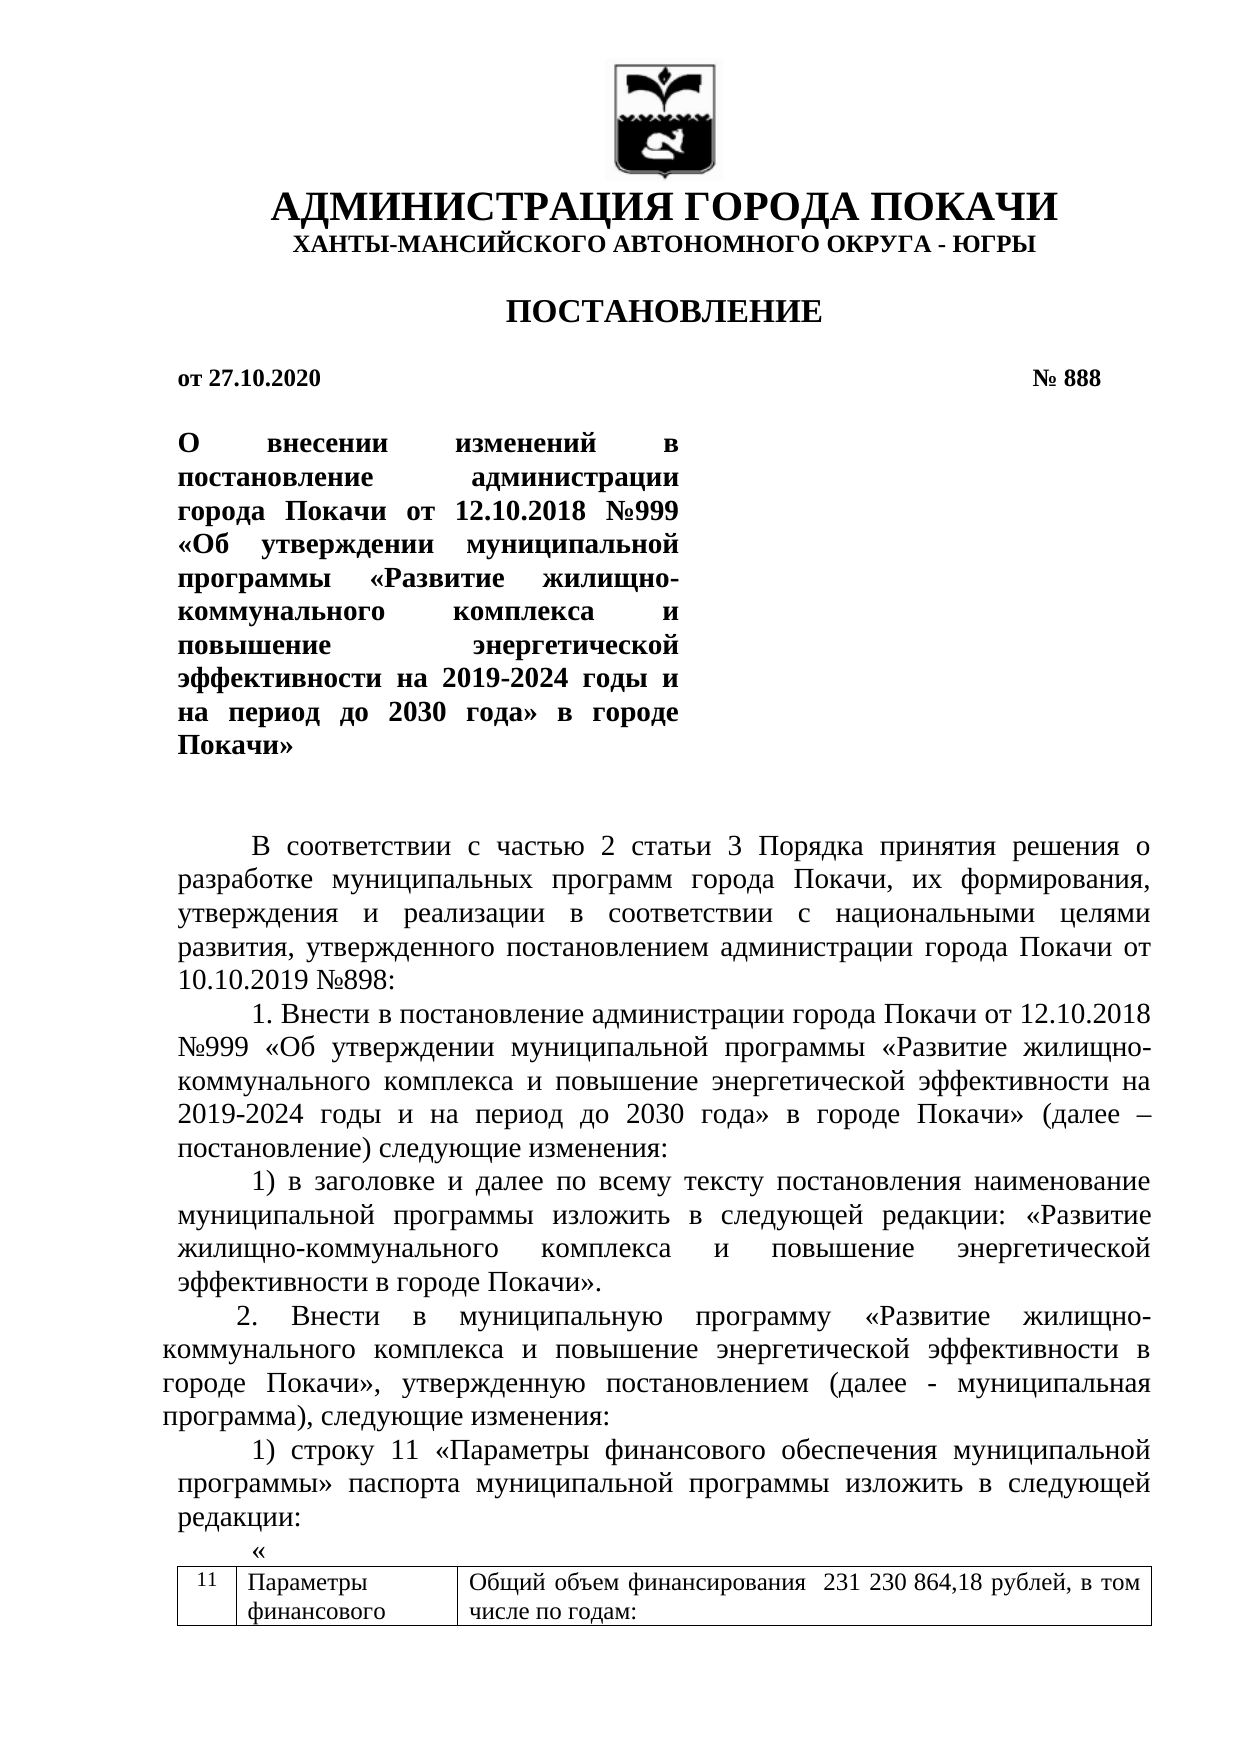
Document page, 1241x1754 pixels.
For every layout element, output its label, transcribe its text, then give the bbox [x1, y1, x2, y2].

text « [177, 1532, 1152, 1566]
text 2. Внести в муниципальную программу «Развитие жилищно-коммунального комплекса и повышение энергетической эффективности в городе Покачи», утвержденную постановлением (далее - муниципальная программа), следующие изменения: [162, 1298, 1152, 1432]
text 1) строку 11 «Параметры финансового обеспечения муниципальной программы» паспорта муниципальной программы изложить в следующей редакции: [177, 1432, 1152, 1532]
text от 27.10.2020 № 888 [177, 363, 1152, 392]
text 1) в заголовке и далее по всему тексту постановления наименование муниципальной программы изложить в следующей редакции: «Развитие жилищно-коммунального комплекса и повышение энергетической эффективности в городе Покачи». [177, 1197, 1152, 1298]
text 1) в заголовке и далее по всему тексту постановления наименование муниципальной программы изложить в следующей редакции: «Развитие жилищно-коммунального комплекса и повышение энергетической эффективности в городе Покачи». [177, 1163, 1152, 1197]
list ХАНТЫ-МАНСИЙСКОГО АВТОНОМНОГО ОКРУГА - ЮГРЫ [177, 229, 1152, 258]
text 1. Внести в постановление администрации города Покачи от 12.10.2018 №999 «Об утверждении муниципальной программы «Развитие жилищно-коммунального комплекса и повышение энергетической эффективности на 2019-2024 годы и на период до 2030 года» в городе Покачи» (далее – постановление) следующие изменения: [177, 1029, 1152, 1163]
list ПОСТАНОВЛЕНИЕ [177, 291, 1152, 330]
text В соответствии с частью 2 статьи 3 Порядка принятия решения о разработке муниципальных программ города Покачи, их формирования, утверждения и реализации в соответствии с национальными целями развития, утвержденного постановлением администрации города Покачи от 10.10.2019 №898: [177, 828, 1152, 996]
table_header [237, 1567, 457, 1624]
list АДМИНИСТРАЦИЯ ГОРОДА ПОКАЧИ [177, 181, 1152, 229]
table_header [458, 1567, 1151, 1624]
table_header 11 [178, 1567, 236, 1624]
table_header О внесении изменений в постановление администрации города Покачи от 12.10.2018 №999 «Об утверждении муниципальной программы «Развитие жилищно-коммунального комплекса и повышение энергетической эффективности на 2019-2024 годы и на период до 2030 года» в городе Покачи» [166, 426, 694, 761]
